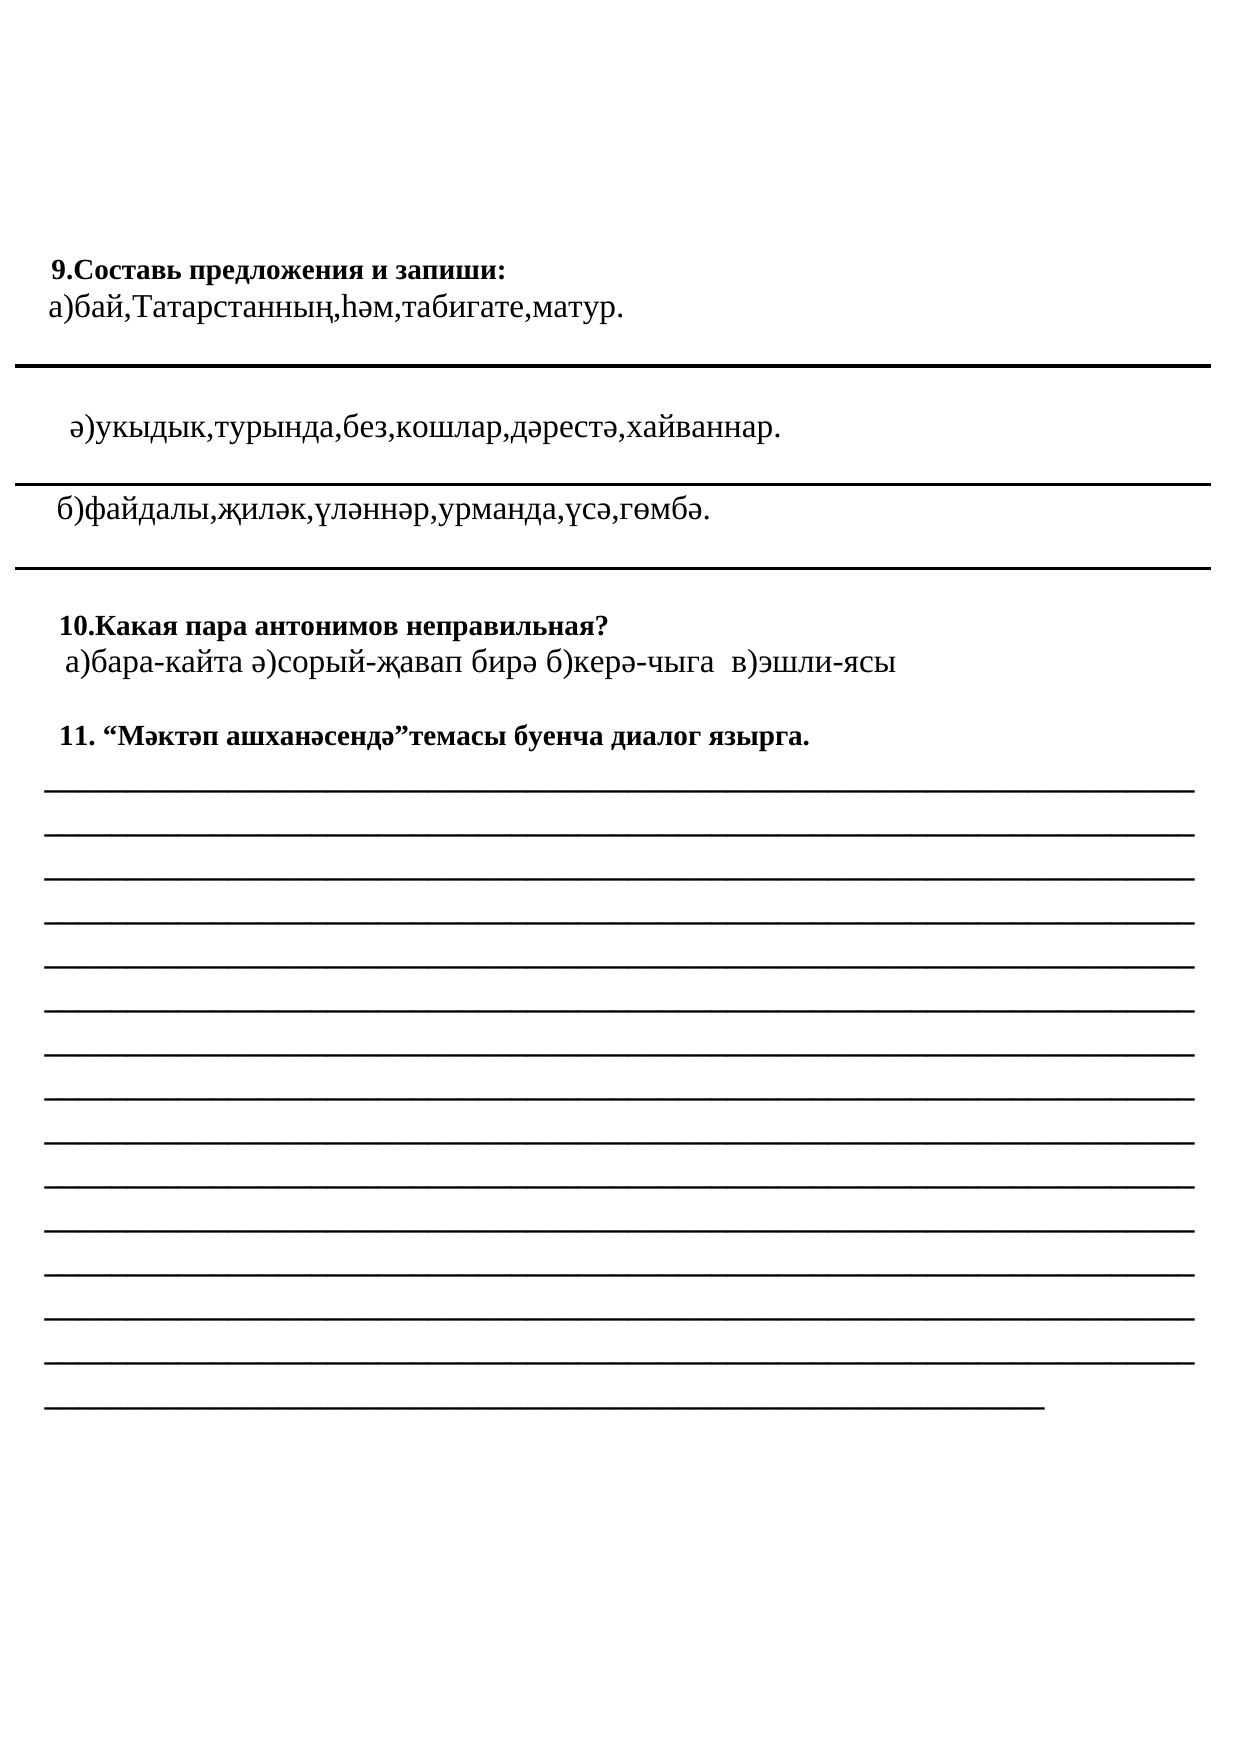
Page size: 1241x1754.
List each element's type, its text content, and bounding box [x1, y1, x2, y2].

text б)файдалы,җиләк,үләннәр,урманда,үсә,гөмбә. [15, 486, 1211, 521]
text 10.Какая пара антонимов неправильная? [15, 608, 1211, 642]
text __________________________________________________________________________________________________________________________________________________________________________________________________________________________________________________________________________________________________________________________________________________________________________________________________________________________________________________________________________________________________________________________________________________________________________________________________________________________________________________________________________________________________________________________________________________________________________________________________________________________________________________________________________________________________________________________________________________________________________________________________________________________________________________________________ [44, 757, 1211, 1412]
text 11. “Мәктәп ашханәсендә”темасы буенча диалог язырга. [44, 718, 1211, 752]
text а)бай,Татарстанның,һәм,табигате,матур. [15, 286, 1211, 324]
text а)бара-кайта ә)сорый-җавап бирә б)керә-чыга в)эшли-ясы [15, 642, 1211, 680]
text ә)укыдык,турында,без,кошлар,дәрестә,хайваннар. [44, 406, 1211, 444]
text 9.Составь предложения и запиши: [15, 252, 1211, 286]
